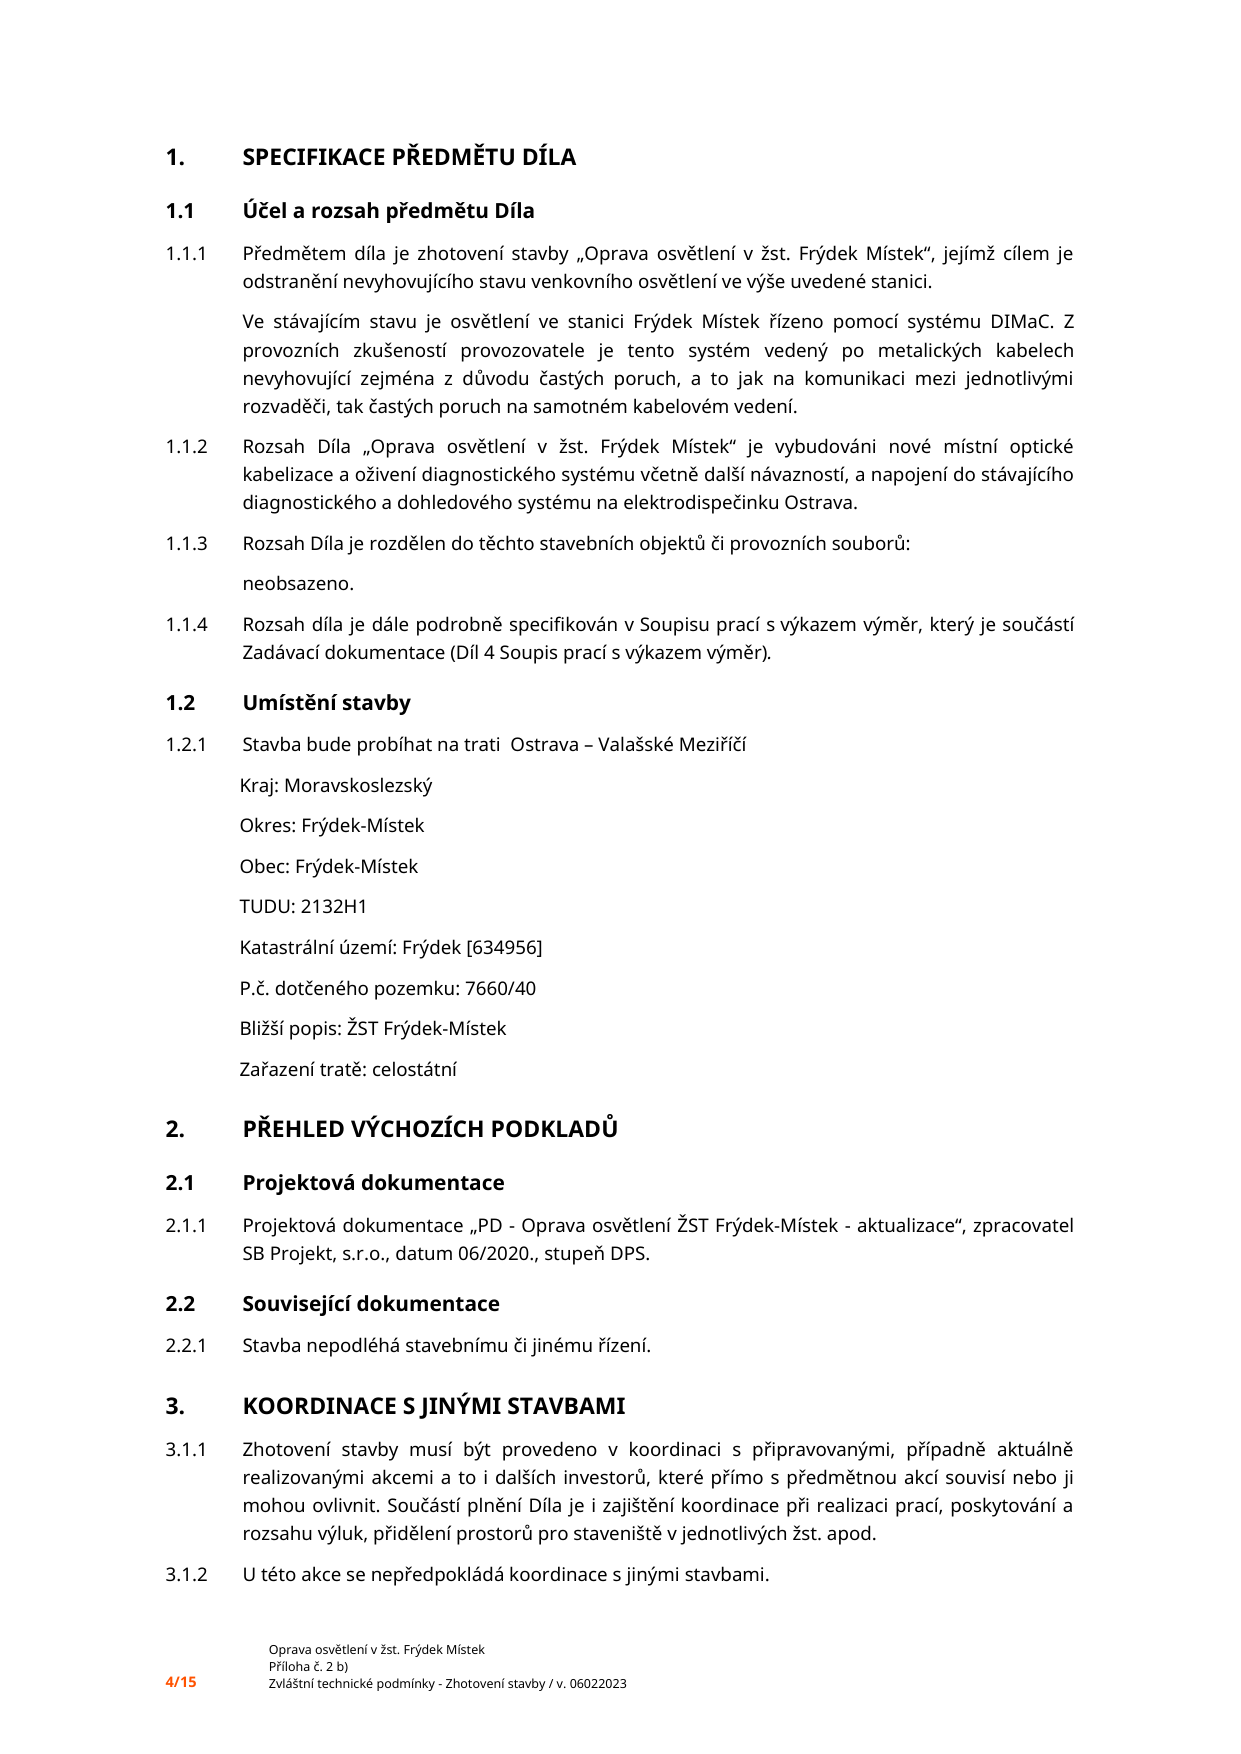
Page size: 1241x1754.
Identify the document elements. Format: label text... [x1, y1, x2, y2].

list neobsazeno. [242, 571, 1075, 596]
text PŘEHLED VÝCHOZÍCH PODKLADŮ [165, 1113, 1075, 1144]
list Zařazení tratě: celostátní [165, 1056, 1075, 1081]
text Umístění stavby [165, 688, 1075, 716]
list Katastrální území: Frýdek [634956] [165, 934, 1075, 960]
list P.č. dotčeného pozemku: 7660/40 [165, 975, 1075, 1000]
list Bližší popis: ŽST Frýdek-Místek [165, 1015, 1075, 1041]
text Účel a rozsah předmětu Díla [165, 197, 1075, 225]
text Související dokumentace [165, 1289, 1075, 1317]
list Okres: Frýdek-Místek [165, 813, 1075, 838]
list Kraj: Moravskoslezský [165, 772, 1075, 798]
text Projektová dokumentace [165, 1168, 1075, 1197]
text KOORDINACE S JINÝMI STAVBAMI [165, 1390, 1075, 1421]
list Ve stávajícím stavu je osvětlení ve stanici Frýdek Místek řízeno pomocí systému DIMaC. Z provozních zkušeností provozovatele je tento systém vedený po metalických kabelech nevyhovující zejména z důvodu častých poruch, a to jak na komunikaci mezi jednotlivými rozvaděči, tak častých poruch na samotném kabelovém vedení. [242, 309, 1075, 418]
text Rozsah díla je dále podrobně specifikován v Soupisu prací s výkazem výměr, který je součástí Zadávací dokumentace (Díl 4 Soupis prací s výkazem výměr). [165, 611, 1075, 664]
text Stavba bude probíhat na trati Ostrava – Valašské Meziříčí [165, 732, 1075, 757]
text Rozsah Díla „Oprava osvětlení v žst. Frýdek Místek“ je vybudováni nové místní optické kabelizace a oživení diagnostického systému včetně další návazností, a napojení do stávajícího diagnostického a dohledového systému na elektrodispečinku Ostrava. [165, 433, 1075, 515]
text Předmětem díla je zhotovení stavby „Oprava osvětlení v žst. Frýdek Místek“, jejímž cílem je odstranění nevyhovujícího stavu venkovního osvětlení ve výše uvedené stanici. [165, 240, 1075, 294]
text SPECIFIKACE PŘEDMĚTU DÍLA [165, 141, 1075, 173]
text Zhotovení stavby musí být provedeno v koordinaci s připravovanými, případně aktuálně realizovanými akcemi a to i dalších investorů, které přímo s předmětnou akcí souvisí nebo ji mohou ovlivnit. Součástí plnění Díla je i zajištění koordinace při realizaci prací, poskytování a rozsahu výluk, přidělení prostorů pro staveniště v jednotlivých žst. apod. [165, 1437, 1075, 1546]
list TUDU: 2132H1 [165, 894, 1075, 919]
text Stavba nepodléhá stavebnímu či jinému řízení. [165, 1333, 1075, 1358]
text Rozsah Díla je rozdělen do těchto stavebních objektů či provozních souborů: [165, 530, 1075, 556]
list Obec: Frýdek-Místek [165, 853, 1075, 879]
text U této akce se nepředpokládá koordinace s jinými stavbami. [165, 1561, 1075, 1587]
text Projektová dokumentace „PD - Oprava osvětlení ŽST Frýdek-Místek - aktualizace“, zpracovatel SB Projekt, s.r.o., datum 06/2020., stupeň DPS. [165, 1212, 1075, 1266]
